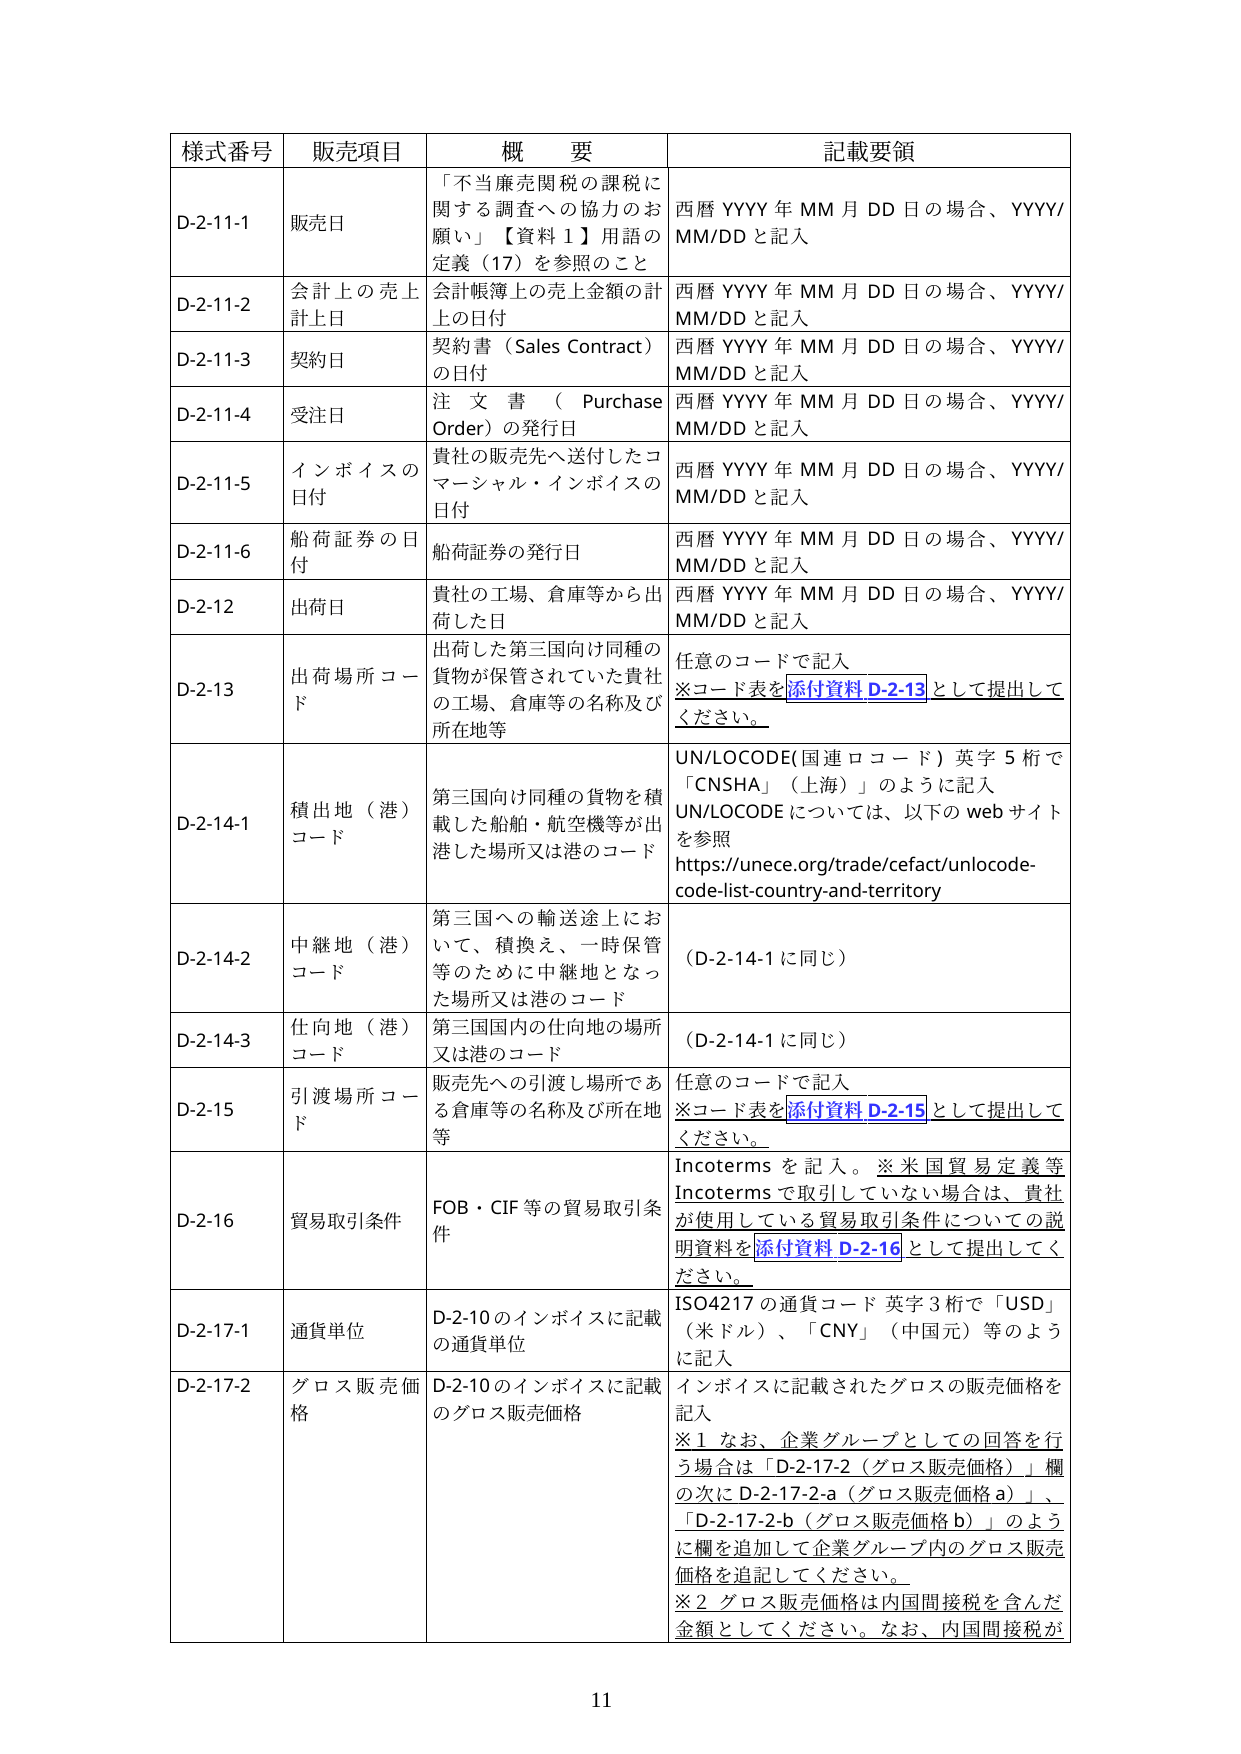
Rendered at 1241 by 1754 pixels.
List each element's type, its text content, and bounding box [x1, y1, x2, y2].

table_cell 船荷証券の日付 [284, 524, 426, 578]
table_cell 出荷した第三国向け同種の貨物が保管されていた貴社の工場、倉庫等の名称及び所在地等 [427, 635, 668, 743]
table_cell 西暦YYYY年MM月DD日の場合、YYYY/MM/DDと記入 [669, 168, 1070, 276]
table_cell 西暦YYYY年MM月DD日の場合、YYYY/MM/DDと記入 [669, 387, 1070, 441]
table_cell 貴社の販売先へ送付したコマーシャル・インボイスの日付 [427, 442, 668, 523]
table_header 概 要 [427, 134, 667, 167]
table_cell D-2-10のインボイスに記載のグロス販売価格 [427, 1372, 668, 1642]
table_cell 契約書（Sales Contract）の日付 [427, 332, 668, 386]
table_cell 第三国への輸送途上において、積換え、一時保管等のために中継地となった場所又は港のコード [427, 904, 668, 1012]
table_cell 販売先への引渡し場所である倉庫等の名称及び所在地等 [427, 1068, 668, 1151]
table_header 様式番号 [171, 134, 283, 167]
table_cell D-2-12 [171, 580, 283, 634]
table_cell インボイスの日付 [284, 442, 426, 523]
table_cell 第三国国内の仕向地の場所又は港のコード [427, 1013, 668, 1067]
table_cell D-2-11-1 [171, 168, 283, 276]
table_cell 注文書（Purchase Order）の発行日 [427, 387, 668, 441]
table_cell ISO4217の通貨コード 英字３桁で「USD」（米ドル）、「CNY」（中国元）等のように記入 [669, 1290, 1070, 1371]
table_cell 西暦YYYY年MM月DD日の場合、YYYY/MM/DDと記入 [669, 332, 1070, 386]
table_cell 「不当廉売関税の課税に関する調査への協力のお願い」【資料１】用語の定義（17）を参照のこと [427, 168, 668, 276]
table_cell 通貨単位 [284, 1290, 426, 1371]
table_header 記載要領 [668, 134, 1070, 167]
table_cell D-2-14-3 [171, 1013, 283, 1067]
table_cell （D-2-14-1に同じ） [669, 1013, 1070, 1067]
table_cell 出荷日 [284, 580, 426, 634]
table_cell 仕向地（港）コード [284, 1013, 426, 1067]
table_cell 西暦YYYY年MM月DD日の場合、YYYY/MM/DDと記入 [669, 442, 1070, 523]
table_cell 西暦YYYY年MM月DD日の場合、YYYY/MM/DDと記入 [669, 524, 1070, 578]
table_cell D-2-14-2 [171, 904, 283, 1012]
table_cell 中継地（港）コード [284, 904, 426, 1012]
table_cell 引渡場所コード [284, 1068, 426, 1151]
table_cell D-2-16 [171, 1152, 283, 1289]
table_cell D-2-10のインボイスに記載の通貨単位 [427, 1290, 668, 1371]
table_cell D-2-11-2 [171, 277, 283, 331]
table_cell 任意のコードで記入 ※コード表を添付資料D-2-15として提出してください。 [669, 1068, 1070, 1151]
table_cell 任意のコードで記入 ※コード表を添付資料D-2-13として提出してください。 [669, 635, 1070, 743]
table_cell D-2-15 [171, 1068, 283, 1151]
table_cell グロス販売価格 [284, 1372, 426, 1642]
table_cell 出荷場所コード [284, 635, 426, 743]
table_cell 会計上の売上計上日 [284, 277, 426, 331]
table_cell D-2-17-2 [171, 1372, 283, 1642]
table_cell 積出地（港）コード [284, 744, 426, 903]
table_cell 貿易取引条件 [284, 1152, 426, 1289]
table_cell D-2-13 [171, 635, 283, 743]
table_cell Incotermsを記入。※米国貿易定義等Incotermsで取引していない場合は、貴社が使用している貿易取引条件についての説明資料を添付資料D-2-16として提出してください。 [669, 1152, 1070, 1289]
table_cell D-2-14-1 [171, 744, 283, 903]
table_cell 契約日 [284, 332, 426, 386]
table_cell D-2-11-5 [171, 442, 283, 523]
table_cell D-2-11-4 [171, 387, 283, 441]
table_cell 西暦YYYY年MM月DD日の場合、YYYY/MM/DDと記入 [669, 580, 1070, 634]
table_cell 船荷証券の発行日 [427, 524, 668, 578]
table_cell D-2-11-6 [171, 524, 283, 578]
table_cell 西暦YYYY年MM月DD日の場合、YYYY/MM/DDと記入 [669, 277, 1070, 331]
table_cell UN/LOCODE(国連ロコード) 英字5桁で「CNSHA」（上海）」のように記入 UN/LOCODEについては、以下のwebサイトを参照 https://unece.org/trade/cefact/unlocode-code-list-country-and-territory [669, 744, 1070, 903]
table_cell （D-2-14-1に同じ） [669, 904, 1070, 1012]
table_cell 会計帳簿上の売上金額の計上の日付 [427, 277, 668, 331]
table_cell 販売日 [284, 168, 426, 276]
table_cell D-2-17-1 [171, 1290, 283, 1371]
table_cell 受注日 [284, 387, 426, 441]
table_cell FOB・CIF等の貿易取引条件 [427, 1152, 668, 1289]
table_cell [669, 1372, 1070, 1642]
table_cell 第三国向け同種の貨物を積載した船舶・航空機等が出港した場所又は港のコード [427, 744, 668, 903]
table_header 販売項目 [284, 134, 426, 167]
table_cell 貴社の工場、倉庫等から出荷した日 [427, 580, 668, 634]
table_cell D-2-11-3 [171, 332, 283, 386]
